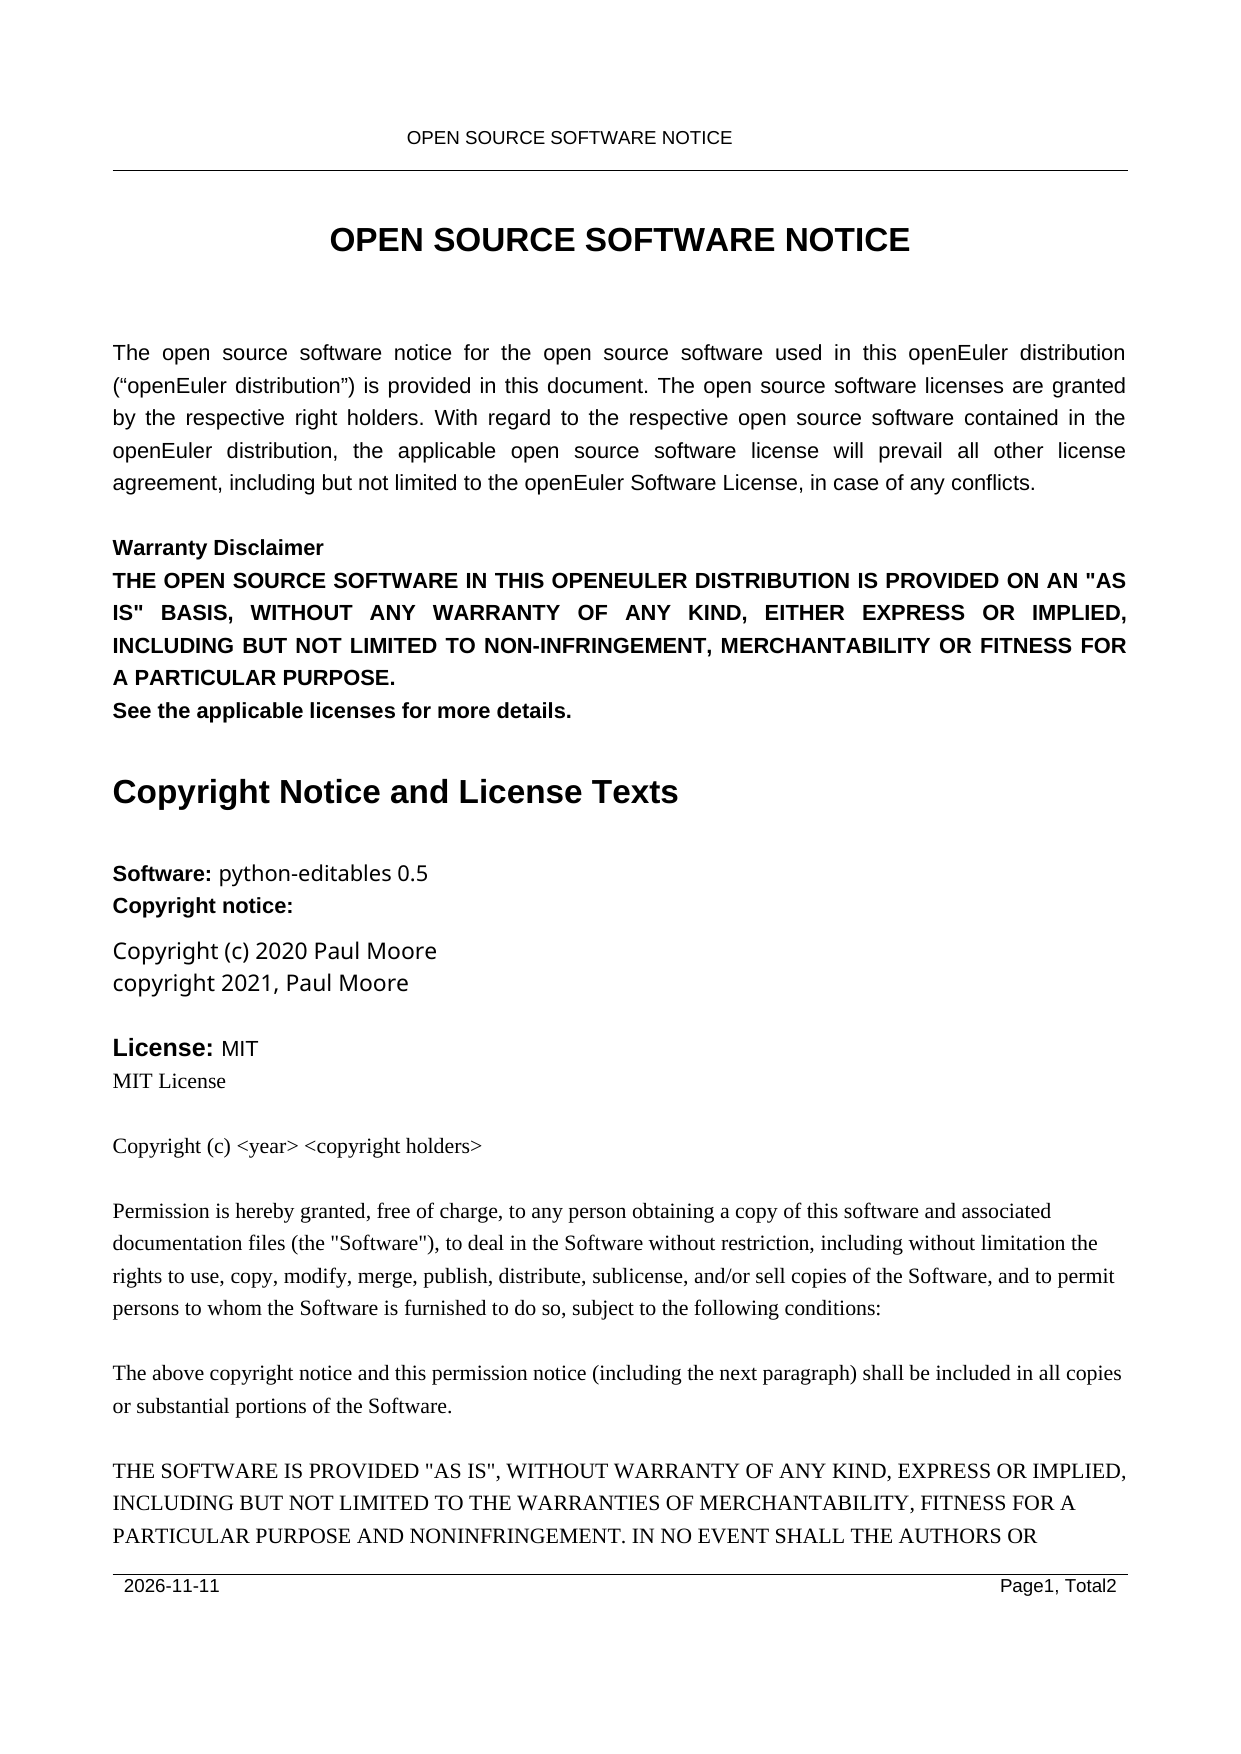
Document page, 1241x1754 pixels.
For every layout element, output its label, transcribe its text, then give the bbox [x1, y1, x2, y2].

text License: MIT [112, 1031, 1128, 1064]
text Warranty Disclaimer [112, 531, 1128, 564]
text Copyright (c) 2020 Paul Moore copyright 2021, Paul Moore [112, 934, 1128, 1031]
text Copyright notice: [112, 889, 1128, 921]
text The open source software notice for the open source software used in this openEuler distribution (“openEuler distribution”) is provided in this document. The open source software licenses are granted by the respective right holders. With regard to the respective open source software contained in the openEuler distribution, the applicable open source software license will prevail all other license agreement, including but not limited to the openEuler Software License, in case of any conflicts. [112, 336, 1128, 499]
text THE OPEN SOURCE SOFTWARE IN THIS OPENEULER DISTRIBUTION IS PROVIDED ON AN "AS IS" BASIS, WITHOUT ANY WARRANTY OF ANY KIND, EITHER EXPRESS OR IMPLIED, INCLUDING BUT NOT LIMITED TO NON-INFRINGEMENT, MERCHANTABILITY OR FITNESS FOR A PARTICULAR PURPOSE. See the applicable licenses for more details. [112, 564, 1128, 726]
title Software: python-editables 0.5 [112, 856, 1128, 889]
text OPEN SOURCE SOFTWARE NOTICE [112, 206, 1128, 271]
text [112, 1064, 1128, 1551]
text Copyright Notice and License Texts [112, 759, 1128, 824]
